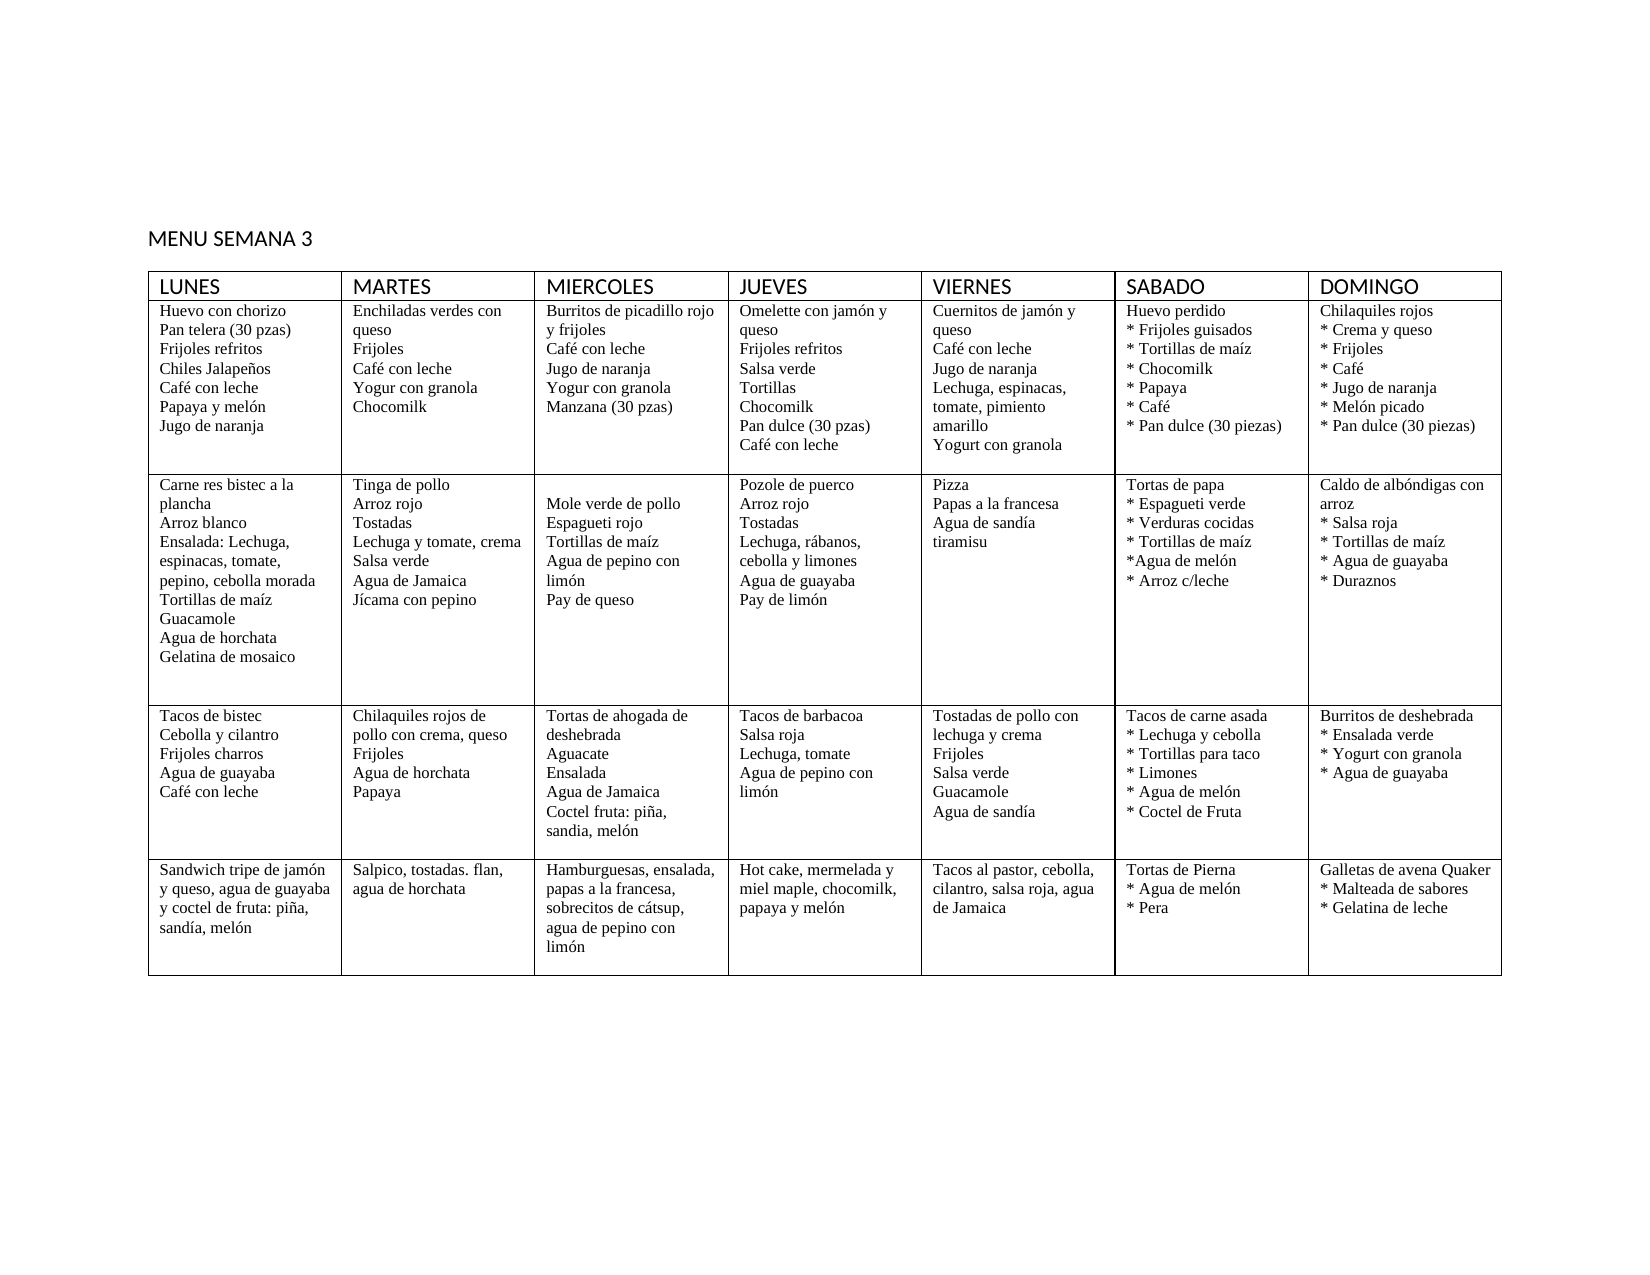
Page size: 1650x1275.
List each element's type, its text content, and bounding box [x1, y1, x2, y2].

table_cell Caldo de albóndigas con arroz * Salsa roja * Tortillas de maíz * Agua de guayaba * Duraznos [1309, 475, 1501, 704]
table_header LUNES [149, 272, 341, 300]
table_cell Chilaquiles rojos de pollo con crema, queso Frijoles Agua de horchata Papaya [342, 706, 534, 859]
table_cell Hot cake, mermelada y miel maple, chocomilk, papaya y melón [729, 860, 921, 975]
table_cell Mole verde de pollo Espagueti rojo Tortillas de maíz Agua de pepino con limón Pay de queso [535, 475, 728, 704]
table_cell Huevo con chorizo Pan telera (30 pzas) Frijoles refritos Chiles Jalapeños Café con leche Papaya y melón Jugo de naranja [149, 301, 341, 473]
table_cell Pozole de puerco Arroz rojo Tostadas Lechuga, rábanos, cebolla y limones Agua de guayaba Pay de limón [729, 475, 921, 704]
table_cell Sandwich tripe de jamón y queso, agua de guayaba y coctel de fruta: piña, sandía, melón [149, 860, 341, 975]
table_cell Burritos de deshebrada * Ensalada verde * Yogurt con granola * Agua de guayaba [1309, 706, 1501, 859]
table_cell Hamburguesas, ensalada, papas a la francesa, sobrecitos de cátsup, agua de pepino con limón [535, 860, 728, 975]
table_cell Huevo perdido * Frijoles guisados * Tortillas de maíz * Chocomilk * Papaya * Café * Pan dulce (30 piezas) [1116, 301, 1308, 473]
table_header MARTES [342, 272, 534, 300]
table_header JUEVES [729, 272, 921, 300]
table_cell Carne res bistec a la plancha Arroz blanco Ensalada: Lechuga, espinacas, tomate, pepino, cebolla morada Tortillas de maíz Guacamole Agua de horchata Gelatina de mosaico [149, 475, 341, 704]
table_header VIERNES [922, 272, 1114, 300]
table_cell Tacos de barbacoa Salsa roja Lechuga, tomate Agua de pepino con limón [729, 706, 921, 859]
text MENU SEMANA 3 [148, 224, 1502, 252]
table_cell Omelette con jamón y queso Frijoles refritos Salsa verde Tortillas Chocomilk Pan dulce (30 pzas) Café con leche [729, 301, 921, 473]
table_header DOMINGO [1309, 272, 1501, 300]
table_cell Tacos de bistec Cebolla y cilantro Frijoles charros Agua de guayaba Café con leche [149, 706, 341, 859]
table_cell Chilaquiles rojos * Crema y queso * Frijoles * Café * Jugo de naranja * Melón picado * Pan dulce (30 piezas) [1309, 301, 1501, 473]
table_cell Pizza Papas a la francesa Agua de sandía tiramisu [922, 475, 1114, 704]
table_cell Tinga de pollo Arroz rojo Tostadas Lechuga y tomate, crema Salsa verde Agua de Jamaica Jícama con pepino [342, 475, 534, 704]
table_cell Tacos al pastor, cebolla, cilantro, salsa roja, agua de Jamaica [922, 860, 1114, 975]
table_cell Tortas de papa * Espagueti verde * Verduras cocidas * Tortillas de maíz *Agua de melón * Arroz c/leche [1116, 475, 1308, 704]
table_cell Galletas de avena Quaker * Malteada de sabores * Gelatina de leche [1309, 860, 1501, 975]
table_cell Tortas de ahogada de deshebrada Aguacate Ensalada Agua de Jamaica Coctel fruta: piña, sandia, melón [535, 706, 728, 859]
table_cell Tortas de Pierna * Agua de melón * Pera [1116, 860, 1308, 975]
table_header MIERCOLES [535, 272, 728, 300]
table_cell Enchiladas verdes con queso Frijoles Café con leche Yogur con granola Chocomilk [342, 301, 534, 473]
table_cell Tacos de carne asada * Lechuga y cebolla * Tortillas para taco * Limones * Agua de melón * Coctel de Fruta [1116, 706, 1308, 859]
table_header SABADO [1116, 272, 1308, 300]
table_cell Salpico, tostadas. flan, agua de horchata [342, 860, 534, 975]
table_cell Burritos de picadillo rojo y frijoles Café con leche Jugo de naranja Yogur con granola Manzana (30 pzas) [535, 301, 728, 473]
table_cell Cuernitos de jamón y queso Café con leche Jugo de naranja Lechuga, espinacas, tomate, pimiento amarillo Yogurt con granola [922, 301, 1114, 473]
table_cell Tostadas de pollo con lechuga y crema Frijoles Salsa verde Guacamole Agua de sandía [922, 706, 1114, 859]
